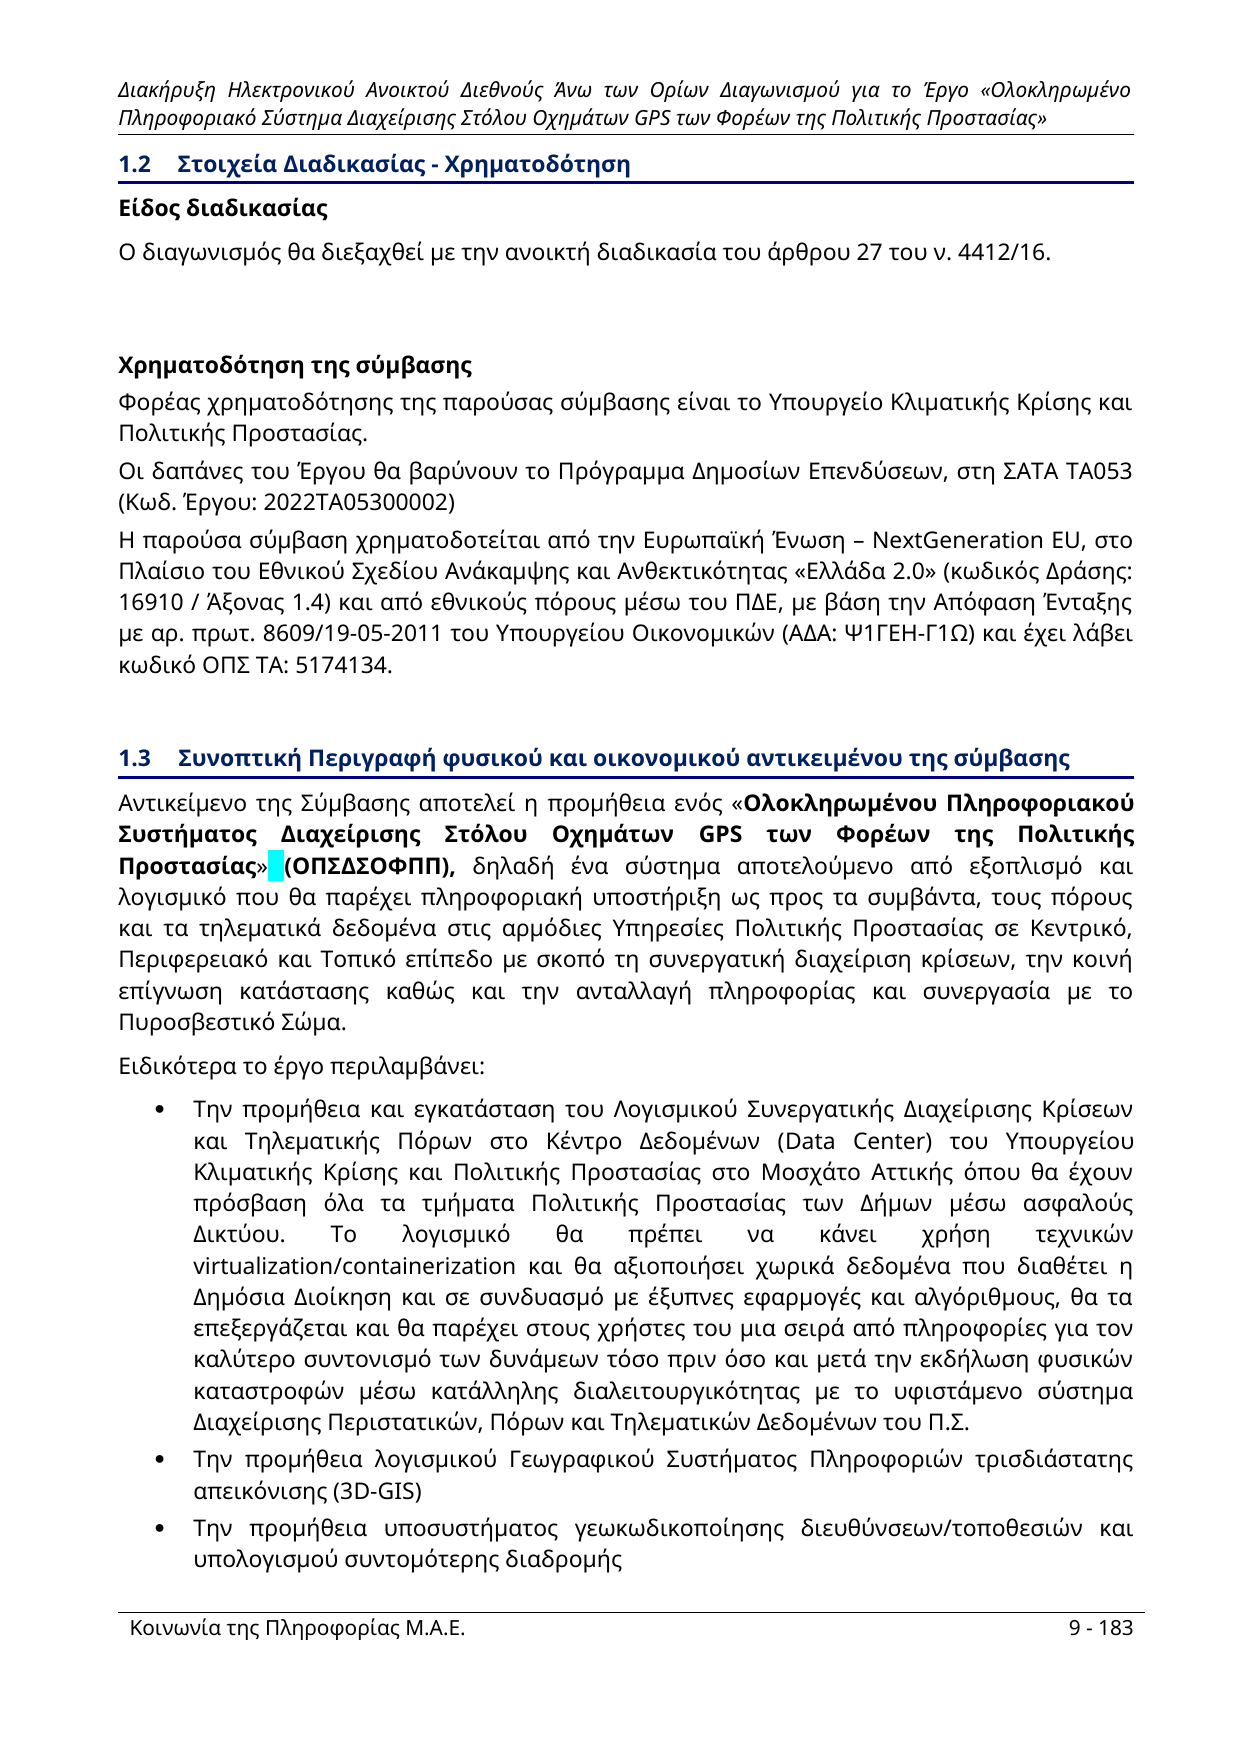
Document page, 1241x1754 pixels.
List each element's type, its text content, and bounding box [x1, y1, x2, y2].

list Την προμήθεια υποσυστήματος γεωκωδικοποίησης διευθύνσεων/τοποθεσιών και υπολογισμού συντομότερης διαδρομής [156, 1512, 1134, 1574]
text Αντικείμενο της Σύμβασης αποτελεί η προμήθεια ενός «Ολοκληρωμένου Πληροφοριακού Συστήματος Διαχείρισης Στόλου Οχημάτων GPS των Φορέων της Πολιτικής Προστασίας» (ΟΠΣΔΣΟΦΠΠ), δηλαδή ένα σύστημα αποτελούμενο από εξοπλισμό και λογισμικό που θα παρέχει πληροφοριακή υποστήριξη ως προς τα συμβάντα, τους πόρους και τα τηλεματικά δεδομένα στις αρμόδιες Υπηρεσίες Πολιτικής Προστασίας σε Κεντρικό, Περιφερειακό και Τοπικό επίπεδο με σκοπό τη συνεργατική διαχείριση κρίσεων, την κοινή επίγνωση κατάστασης καθώς και την ανταλλαγή πληροφορίας και συνεργασία με το Πυροσβεστικό Σώμα. [118, 787, 1134, 1037]
text Φορέας χρηματοδότησης της παρούσας σύμβασης είναι το Υπουργείο Κλιματικής Κρίσης και Πολιτικής Προστασίας. [118, 386, 1134, 448]
list Την προμήθεια λογισμικού Γεωγραφικού Συστήματος Πληροφοριών τρισδιάστατης απεικόνισης (3D-GIS) [156, 1443, 1134, 1506]
subtitle Συνοπτική Περιγραφή φυσικού και οικονομικού αντικειμένου της σύμβασης [118, 742, 1134, 776]
text Είδος διαδικασίας [118, 192, 1134, 223]
list Την προμήθεια και εγκατάσταση του Λογισμικού Συνεργατικής Διαχείρισης Κρίσεων και Τηλεματικής Πόρων στο Κέντρο Δεδομένων (Data Center) του Υπουργείου Κλιματικής Κρίσης και Πολιτικής Προστασίας στο Μοσχάτο Αττικής όπου θα έχουν πρόσβαση όλα τα τμήματα Πολιτικής Προστασίας των Δήμων μέσω ασφαλούς Δικτύου. Το λογισμικό θα πρέπει να κάνει χρήση τεχνικών virtualization/containerization και θα αξιοποιήσει χωρικά δεδομένα που διαθέτει η Δημόσια Διοίκηση και σε συνδυασμό με έξυπνες εφαρμογές και αλγόριθμους, θα τα επεξεργάζεται και θα παρέχει στους χρήστες του μια σειρά από πληροφορίες για τον καλύτερο συντονισμό των δυνάμεων τόσο πριν όσο και μετά την εκδήλωση φυσικών καταστροφών μέσω κατάλληλης διαλειτουργικότητας με το υφιστάμενο σύστημα Διαχείρισης Περιστατικών, Πόρων και Τηλεματικών Δεδομένων του Π.Σ. [156, 1093, 1134, 1437]
text Οι δαπάνες του Έργου θα βαρύνουν το Πρόγραμμα Δημοσίων Επενδύσεων, στη ΣΑΤΑ ΤΑ053 (Κωδ. Έργου: 2022ΤΑ05300002) [118, 455, 1134, 517]
text Χρηματοδότηση της σύμβασης [118, 348, 1134, 380]
text Ο διαγωνισμός θα διεξαχθεί με την ανοικτή διαδικασία του άρθρου 27 του ν. 4412/16. [118, 236, 1134, 267]
text Ειδικότερα τo έργο περιλαμβάνει: [118, 1049, 1134, 1081]
subtitle Στοιχεία Διαδικασίας - Χρηματοδότηση [118, 147, 1134, 181]
text Η παρούσα σύμβαση χρηματοδοτείται από την Ευρωπαϊκή Ένωση – NextGeneration EU, στο Πλαίσιο του Εθνικού Σχεδίου Ανάκαμψης και Ανθεκτικότητας «Ελλάδα 2.0» (κωδικός Δράσης: 16910 / Άξονας 1.4) και από εθνικούς πόρους μέσω του ΠΔΕ, με βάση την Απόφαση Ένταξης με αρ. πρωτ. 8609/19-05-2011 του Υπουργείου Οικονομικών (ΑΔΑ: Ψ1ΓΕΗ-Γ1Ω) και έχει λάβει κωδικό ΟΠΣ ΤΑ: 5174134. [118, 523, 1134, 680]
